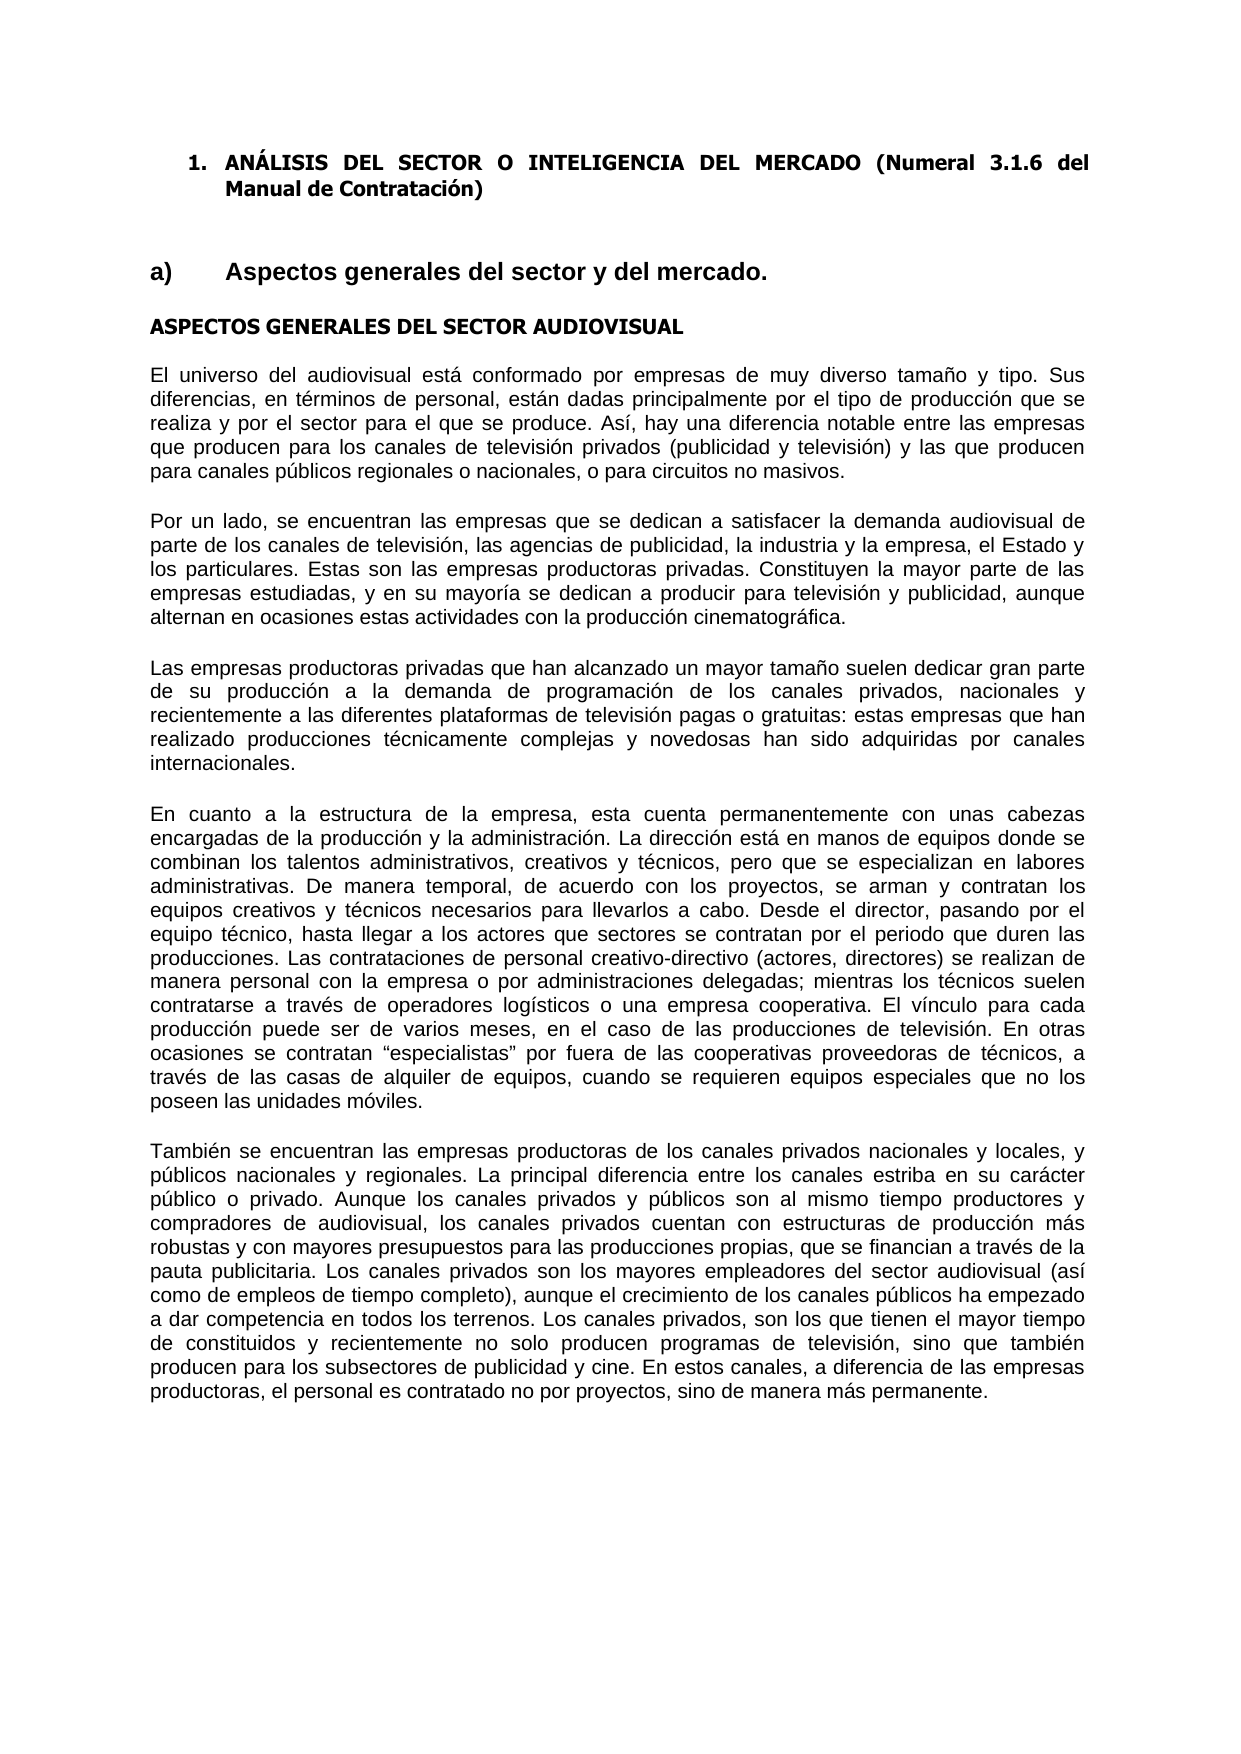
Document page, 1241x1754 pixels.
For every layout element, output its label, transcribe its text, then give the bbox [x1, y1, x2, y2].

text El universo del audiovisual está conformado por empresas de muy diverso tamaño y tipo. Sus diferencias, en términos de personal, están dadas principalmente por el tipo de producción que se realiza y por el sector para el que se produce. Así, hay una diferencia notable entre las empresas que producen para los canales de televisión privados (publicidad y televisión) y las que producen para canales públicos regionales o nacionales, o para circuitos no masivos. [150, 363, 1087, 483]
text ASPECTOS GENERALES DEL SECTOR AUDIOVISUAL [150, 314, 1087, 339]
text En cuanto a la estructura de la empresa, esta cuenta permanentemente con unas cabezas encargadas de la producción y la administración. La dirección está en manos de equipos donde se combinan los talentos administrativos, creativos y técnicos, pero que se especializan en labores administrativas. De manera temporal, de acuerdo con los proyectos, se arman y contratan los equipos creativos y técnicos necesarios para llevarlos a cabo. Desde el director, pasando por el equipo técnico, hasta llegar a los actores que sectores se contratan por el periodo que duren las producciones. Las contrataciones de personal creativo-directivo (actores, directores) se realizan de manera personal con la empresa o por administraciones delegadas; mientras los técnicos suelen contratarse a través de operadores logísticos o una empresa cooperativa. El vínculo para cada producción puede ser de varios meses, en el caso de las producciones de televisión. En otras ocasiones se contratan “especialistas” por fuera de las cooperativas proveedoras de técnicos, a través de las casas de alquiler de equipos, cuando se requieren equipos especiales que no los poseen las unidades móviles. [150, 802, 1087, 1113]
list ANÁLISIS DEL SECTOR O INTELIGENCIA DEL MERCADO (Numeral 3.1.6 del Manual de Contratación) [187, 150, 1090, 200]
text Por un lado, se encuentran las empresas que se dedican a satisfacer la demanda audiovisual de parte de los canales de televisión, las agencias de publicidad, la industria y la empresa, el Estado y los particulares. Estas son las empresas productoras privadas. Constituyen la mayor parte de las empresas estudiadas, y en su mayoría se dedican a producir para televisión y publicidad, aunque alternan en ocasiones estas actividades con la producción cinematográfica. [150, 509, 1087, 629]
text Las empresas productoras privadas que han alcanzado un mayor tamaño suelen dedicar gran parte de su producción a la demanda de programación de los canales privados, nacionales y recientemente a las diferentes plataformas de televisión pagas o gratuitas: estas empresas que han realizado producciones técnicamente complejas y novedosas han sido adquiridas por canales internacionales. [150, 655, 1087, 775]
text También se encuentran las empresas productoras de los canales privados nacionales y locales, y públicos nacionales y regionales. La principal diferencia entre los canales estriba en su carácter público o privado. Aunque los canales privados y públicos son al mismo tiempo productores y compradores de audiovisual, los canales privados cuentan con estructuras de producción más robustas y con mayores presupuestos para las producciones propias, que se financian a través de la pauta publicitaria. Los canales privados son los mayores empleadores del sector audiovisual (así como de empleos de tiempo completo), aunque el crecimiento de los canales públicos ha empezado a dar competencia en todos los terrenos. Los canales privados, son los que tienen el mayor tiempo de constituidos y recientemente no solo producen programas de televisión, sino que también producen para los subsectores de publicidad y cine. En estos canales, a diferencia de las empresas productoras, el personal es contratado no por proyectos, sino de manera más permanente. [150, 1139, 1087, 1403]
text a) Aspectos generales del sector y del mercado. [150, 256, 1090, 285]
